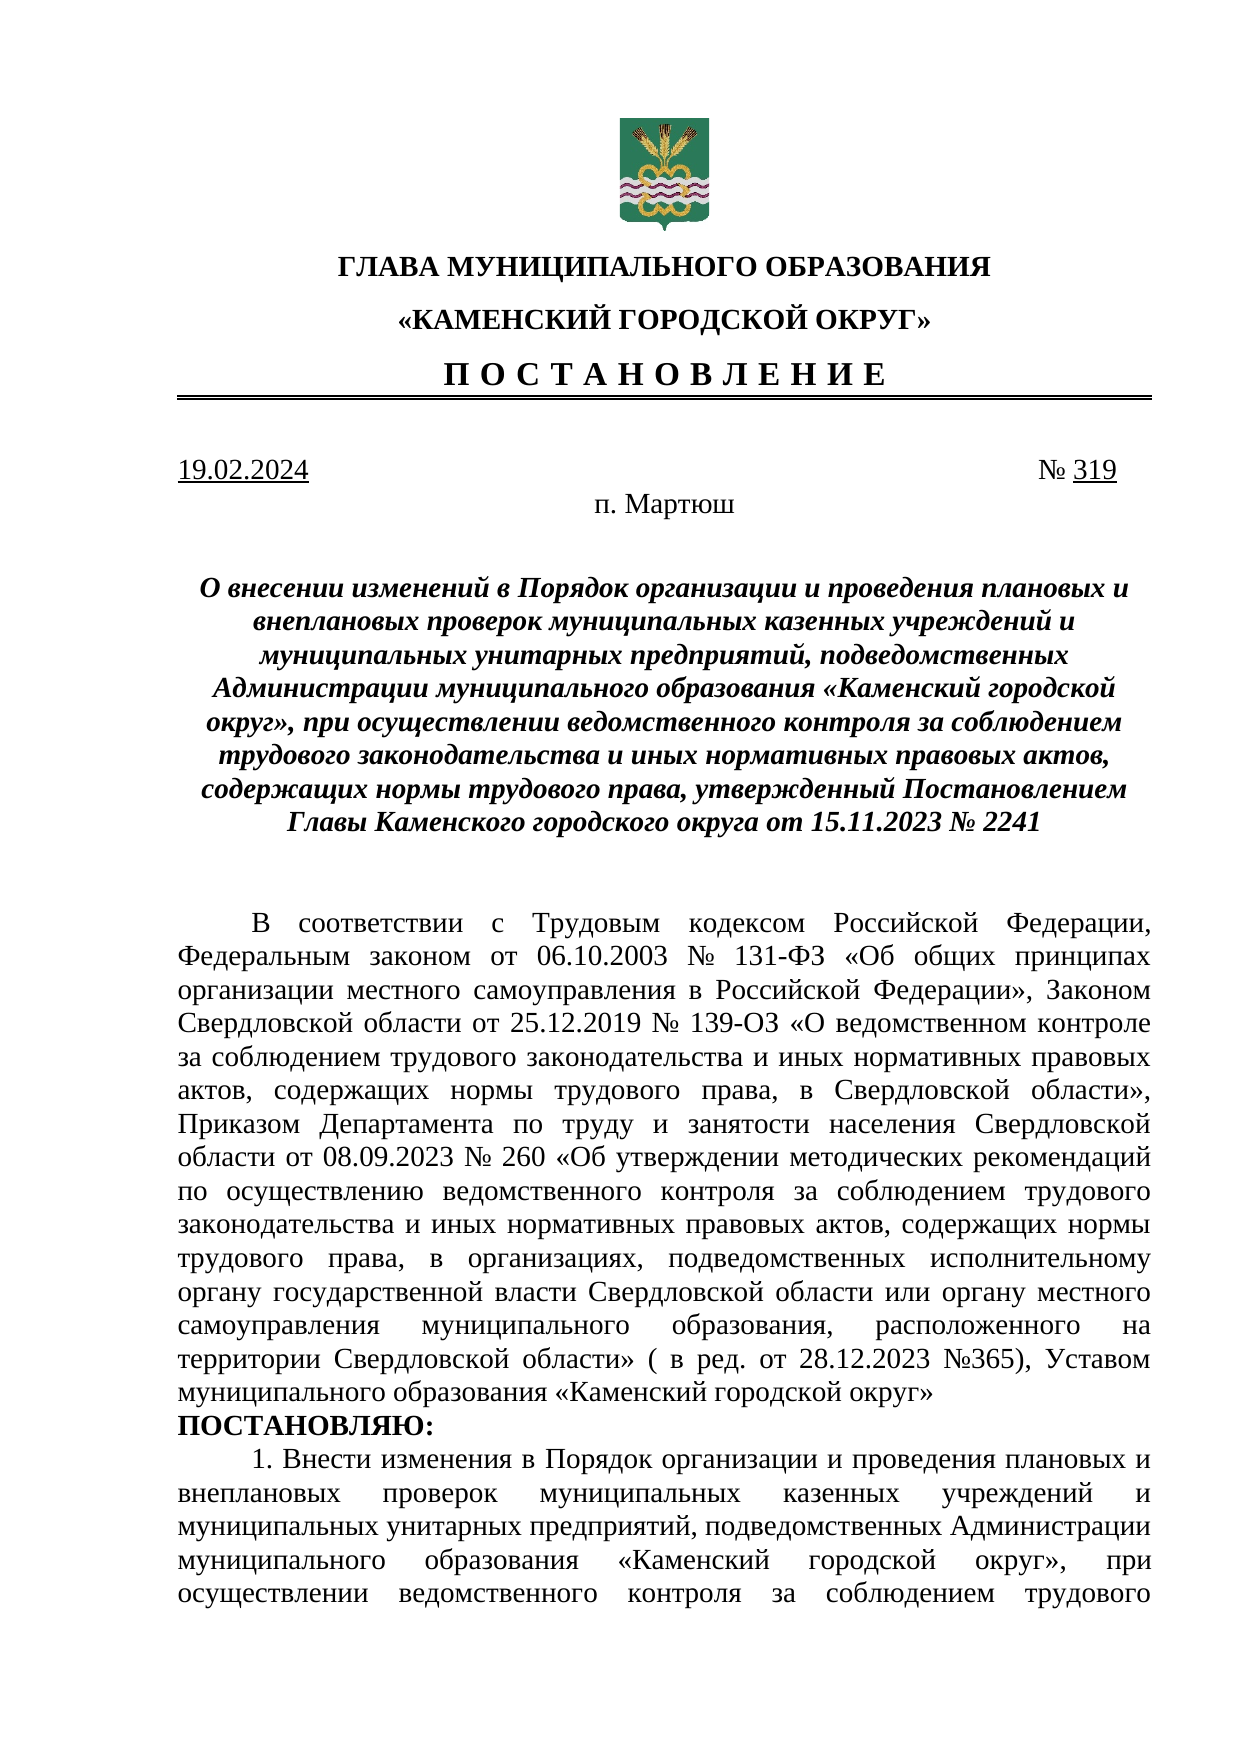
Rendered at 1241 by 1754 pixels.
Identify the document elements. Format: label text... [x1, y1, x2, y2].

text ГЛАВА МУНИЦИПАЛЬНОГО ОБРАЗОВАНИЯ [177, 249, 1152, 282]
subtitle п. Мартюш [177, 486, 1152, 519]
subtitle ПОСТАНОВЛЕНИЕ [177, 354, 1152, 395]
text О внесении изменений в Порядок организации и проведения плановых и внеплановых проверок муниципальных казенных учреждений и муниципальных унитарных предприятий, подведомственных Администрации муниципального образования «Каменский городской округ», при осуществлении ведомственного контроля за соблюдением трудового законодательства и иных нормативных правовых актов, содержащих нормы трудового права, утвержденный Постановлением Главы Каменского городского округа от 15.11.2023 № 2241 [177, 570, 1152, 838]
text В соответствии с Трудовым кодексом Российской Федерации, Федеральным законом от 06.10.2003 № 131-ФЗ «Об общих принципах организации местного самоуправления в Российской Федерации», Законом Свердловской области от 25.12.2019 № 139-ОЗ «О ведомственном контроле за соблюдением трудового законодательства и иных нормативных правовых актов, содержащих нормы трудового права, в Свердловской области», Приказом Департамента по труду и занятости населения Свердловской области от 08.09.2023 № 260 «Об утверждении методических рекомендаций по осуществлению ведомственного контроля за соблюдением трудового законодательства и иных нормативных правовых актов, содержащих нормы трудового права, в организациях, подведомственных исполнительному органу государственной власти Свердловской области или органу местного самоуправления муниципального образования, расположенного на территории Свердловской области» ( в ред. от 28.12.2023 №365), Уставом муниципального образования «Каменский городской округ» [177, 905, 1152, 1408]
text ПОСТАНОВЛЯЮ: [177, 1408, 1152, 1441]
subtitle 19.02.2024 № 319 [177, 452, 1152, 486]
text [177, 1441, 1152, 1609]
picture [619, 118, 710, 231]
text «КАМЕНСКИЙ ГОРОДСКОЙ ОКРУГ» [177, 302, 1152, 335]
